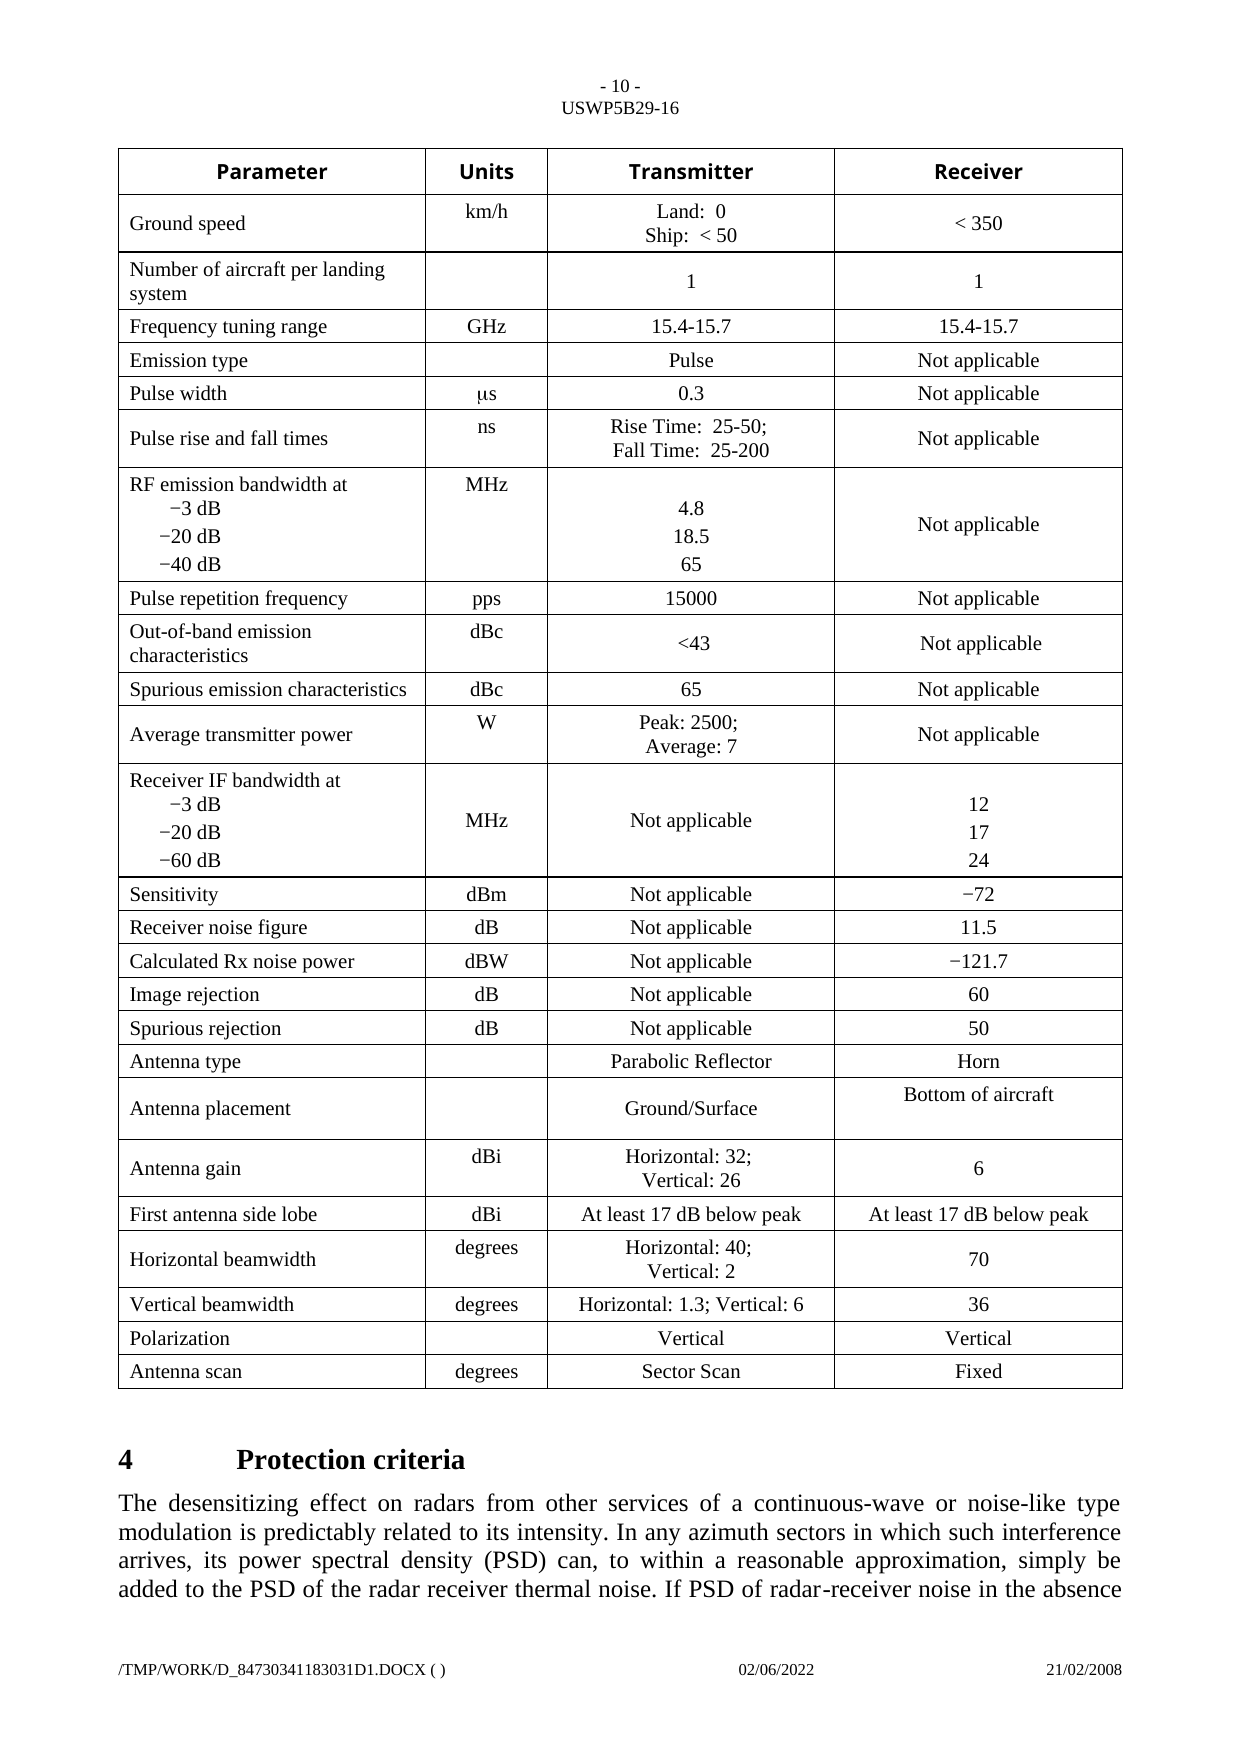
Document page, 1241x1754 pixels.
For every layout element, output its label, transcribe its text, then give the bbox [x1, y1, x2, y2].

table_cell W [426, 706, 547, 762]
table_cell degrees [426, 1355, 547, 1387]
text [118, 1488, 1122, 1603]
table_cell s [426, 377, 547, 409]
table_cell dB [426, 1011, 547, 1044]
table_cell Parabolic Reflector [548, 1045, 834, 1077]
table_cell Horizontal beamwidth [119, 1231, 425, 1287]
table_cell dBc [426, 615, 547, 672]
table_cell 15.4-15.7 [835, 310, 1122, 342]
table_cell Not applicable [835, 468, 1122, 581]
table_cell Not applicable [548, 1011, 834, 1044]
table_header Receiver [835, 149, 1122, 194]
table_cell Pulse width [119, 377, 425, 409]
table_cell Receiver IF bandwidth at −3 dB −20 dB −60 dB [119, 764, 425, 876]
table_cell Horizontal: 32; Vertical: 26 [548, 1140, 834, 1196]
table_cell km/h [426, 195, 547, 251]
table_cell 50 [835, 1011, 1122, 1044]
table_cell Pulse [548, 343, 834, 376]
table_cell −72 [835, 878, 1122, 910]
table_cell Vertical [835, 1322, 1122, 1354]
table_cell Not applicable [548, 878, 834, 910]
table_cell <43 [548, 615, 834, 672]
table_cell < 350 [835, 195, 1122, 251]
table_cell [426, 253, 547, 309]
table_cell Receiver noise figure [119, 911, 425, 943]
table_cell Not applicable [835, 582, 1122, 614]
table_cell 15.4-15.7 [548, 310, 834, 342]
table_cell Not applicable [835, 410, 1122, 467]
table_cell Antenna gain [119, 1140, 425, 1196]
table_cell 0.3 [548, 377, 834, 409]
table_cell 65 [548, 673, 834, 705]
table_cell Pulse rise and fall times [119, 410, 425, 467]
table_cell MHz [426, 764, 547, 876]
table_cell dBi [426, 1197, 547, 1230]
table_cell [426, 1322, 547, 1354]
table_cell Not applicable [835, 706, 1122, 762]
table_cell Image rejection [119, 978, 425, 1010]
table_cell Not applicable [835, 377, 1122, 409]
table_cell Land: 0 Ship: < 50 [548, 195, 834, 251]
table_cell Not applicable [835, 343, 1122, 376]
table_cell Not applicable [548, 764, 834, 876]
table_cell Vertical [548, 1322, 834, 1354]
table_cell Peak: 2500; Average: 7 [548, 706, 834, 762]
table_cell 11.5 [835, 911, 1122, 943]
subtitle 4 Protection criteria [118, 1442, 1122, 1475]
table_header Units [426, 149, 547, 194]
table_cell Ground speed [119, 195, 425, 251]
table_cell [426, 1045, 547, 1077]
table_cell Not applicable [835, 615, 1122, 672]
table_cell 36 [835, 1288, 1122, 1321]
table_cell dBi [426, 1140, 547, 1196]
table_cell Rise Time: 25-50; Fall Time: 25-200 [548, 410, 834, 467]
table_cell [426, 1078, 547, 1139]
table_cell pps [426, 582, 547, 614]
table_cell Horizontal: 1.3; Vertical: 6 [548, 1288, 834, 1321]
table_cell Antenna type [119, 1045, 425, 1077]
table_cell Number of aircraft per landing system [119, 253, 425, 309]
table_cell MHz [426, 468, 547, 581]
table_cell Spurious emission characteristics [119, 673, 425, 705]
table_cell 1 [548, 253, 834, 309]
table_cell 60 [835, 978, 1122, 1010]
table_cell At least 17 dB below peak [548, 1197, 834, 1230]
table_header Parameter [119, 149, 425, 194]
table_cell 6 [835, 1140, 1122, 1196]
table_cell 4.8 18.5 65 [548, 468, 834, 581]
table_cell dB [426, 911, 547, 943]
table_cell 15000 [548, 582, 834, 614]
table_cell dBm [426, 878, 547, 910]
table_cell RF emission bandwidth at −3 dB −20 dB −40 dB [119, 468, 425, 581]
table_cell Average transmitter power [119, 706, 425, 762]
table_cell Not applicable [548, 978, 834, 1010]
table_cell dBW [426, 944, 547, 977]
table_cell Not applicable [548, 944, 834, 977]
table_cell dBc [426, 673, 547, 705]
table_cell Antenna placement [119, 1078, 425, 1139]
table_cell Polarization [119, 1322, 425, 1354]
table_cell First antenna side lobe [119, 1197, 425, 1230]
table_cell Not applicable [835, 673, 1122, 705]
table_cell Bottom of aircraft [835, 1078, 1122, 1139]
table_cell dB [426, 978, 547, 1010]
table_cell 70 [835, 1231, 1122, 1287]
table_cell Fixed [835, 1355, 1122, 1387]
table_cell Spurious rejection [119, 1011, 425, 1044]
table_cell Vertical beamwidth [119, 1288, 425, 1321]
table_cell At least 17 dB below peak [835, 1197, 1122, 1230]
table_cell 1 [835, 253, 1122, 309]
table_cell 12 17 24 [835, 764, 1122, 876]
table_cell Sector Scan [548, 1355, 834, 1387]
table_cell Ground/Surface [548, 1078, 834, 1139]
table_cell Frequency tuning range [119, 310, 425, 342]
table_cell Emission type [119, 343, 425, 376]
table_cell degrees [426, 1231, 547, 1287]
table_cell Out-of-band emission characteristics [119, 615, 425, 672]
table_cell Not applicable [548, 911, 834, 943]
table_cell −121.7 [835, 944, 1122, 977]
table_cell Horn [835, 1045, 1122, 1077]
table_cell Antenna scan [119, 1355, 425, 1387]
table_header Transmitter [548, 149, 834, 194]
table_cell Horizontal: 40; Vertical: 2 [548, 1231, 834, 1287]
table_cell Pulse repetition frequency [119, 582, 425, 614]
table_cell ns [426, 410, 547, 467]
table_cell GHz [426, 310, 547, 342]
table_cell Sensitivity [119, 878, 425, 910]
table_cell Calculated Rx noise power [119, 944, 425, 977]
table_cell degrees [426, 1288, 547, 1321]
table_cell [426, 343, 547, 376]
